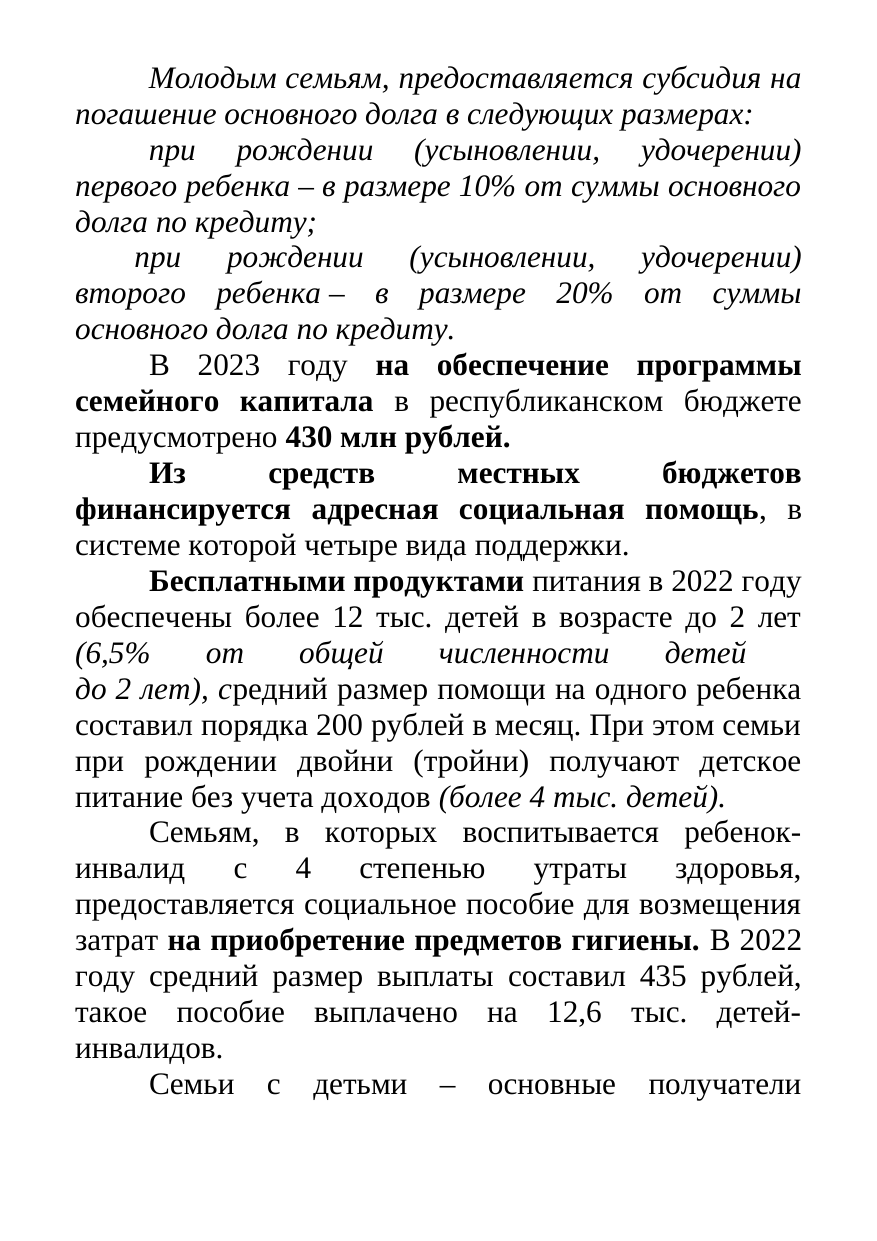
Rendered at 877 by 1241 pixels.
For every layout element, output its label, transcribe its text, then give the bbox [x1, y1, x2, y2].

text Из средств местных бюджетов финансируется адресная социальная помощь, в системе которой четыре вида поддержки. [75, 454, 802, 562]
text Бесплатными продуктами питания в 2022 году обеспечены более 12 тыс. детей в возрасте до 2 лет (6,5% от общей численности детей до 2 лет), средний размер помощи на одного ребенка составил порядка 200 рублей в месяц. При этом семьи при рождении двойни (тройни) получают детское питание без учета доходов (более 4 тыс. детей). [75, 562, 802, 814]
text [75, 1065, 802, 1101]
text Семьям, в которых воспитывается ребенок-инвалид с 4 степенью утраты здоровья, предоставляется социальное пособие для возмещения затрат на приобретение предметов гигиены. В 2022 году средний размер выплаты составил 435 рублей, такое пособие выплачено на 12,6 тыс. детей-инвалидов. [75, 814, 802, 1065]
text при рождении (усыновлении, удочерении) первого ребенка – в размере 10% от суммы основного долга по кредиту; [75, 131, 802, 239]
text Молодым семьям, предоставляется субсидия на погашение основного долга в следующих размерах: [75, 59, 802, 131]
text В 2023 году на обеспечение программы семейного капитала в республиканском бюджете предусмотрено 430 млн рублей. [75, 347, 802, 454]
text при рождении (усыновлении, удочерении) второго ребенка – в размере 20% от суммы основного долга по кредиту. [75, 239, 802, 347]
